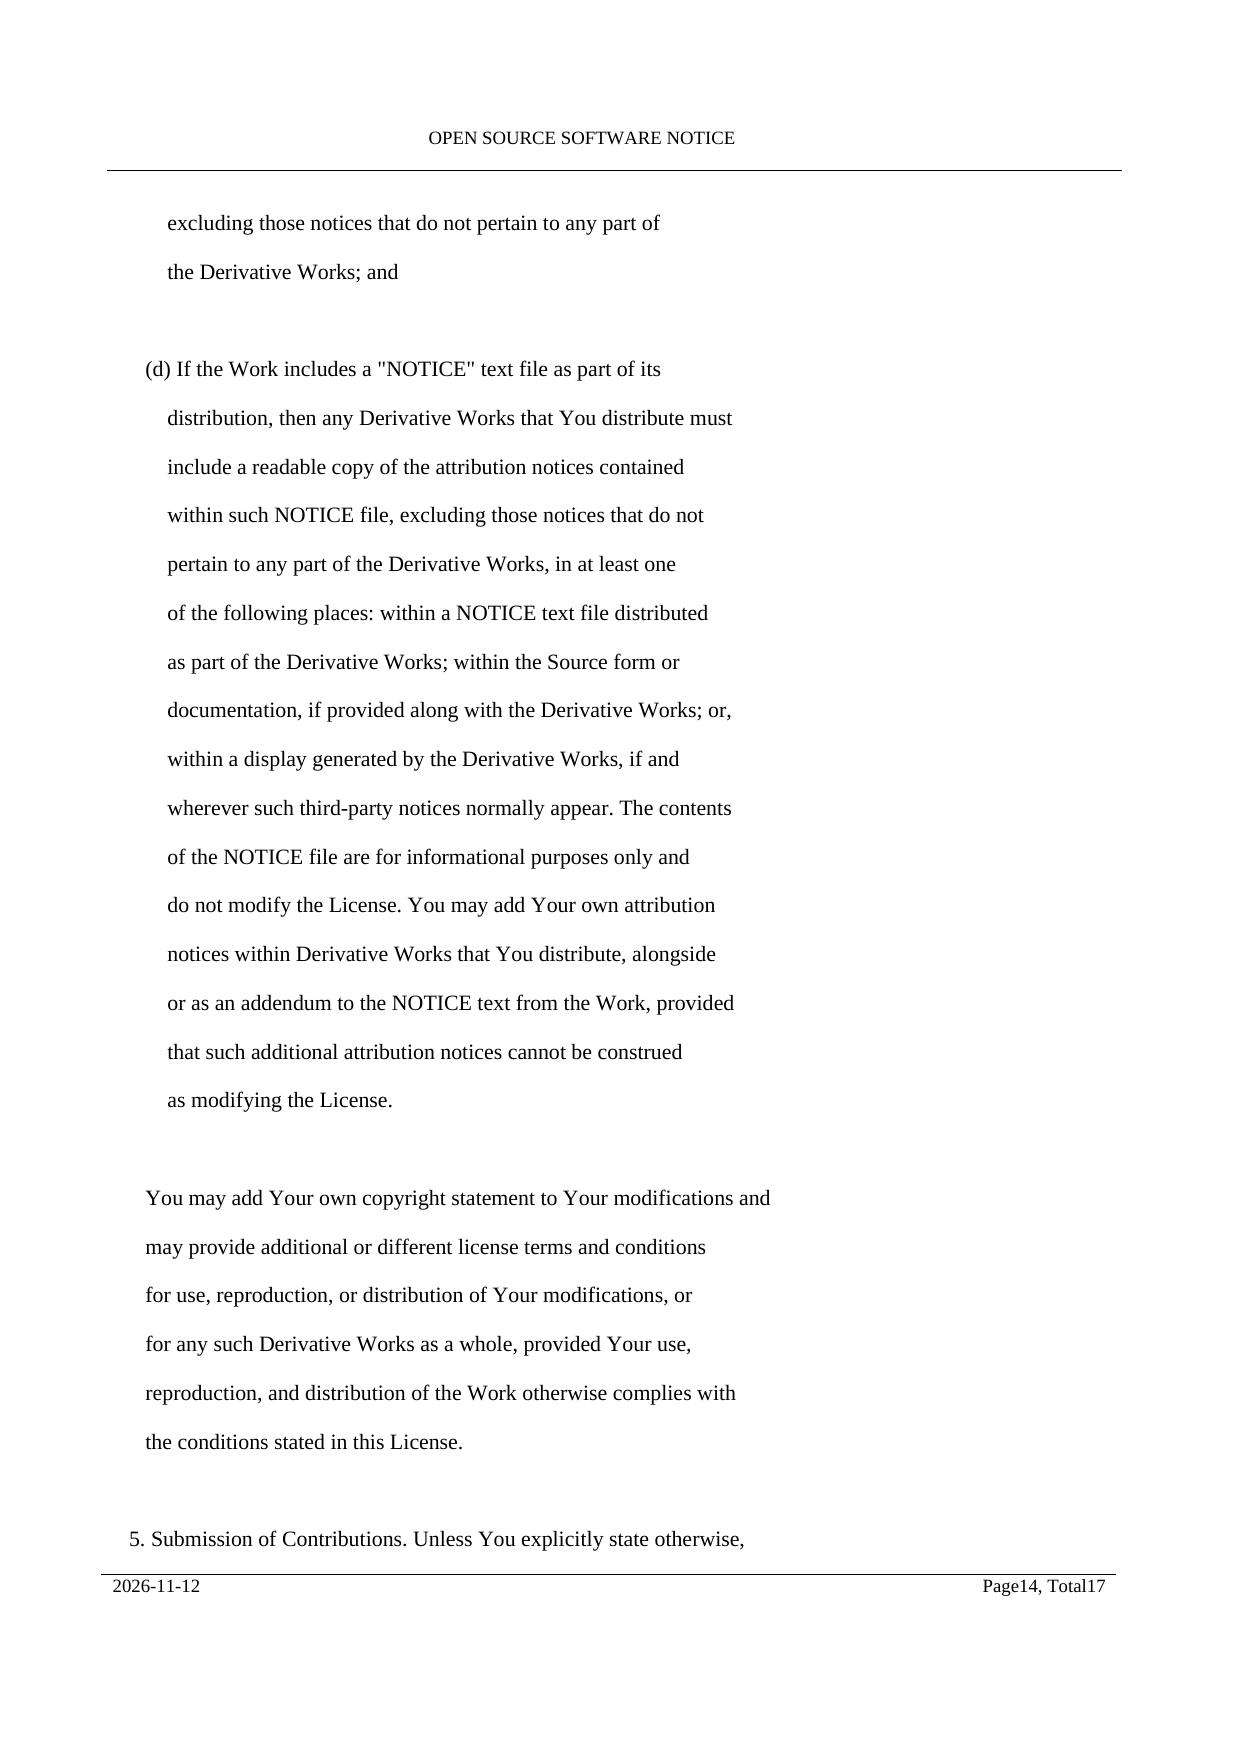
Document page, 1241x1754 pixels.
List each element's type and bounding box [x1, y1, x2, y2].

text [112, 206, 1128, 1555]
